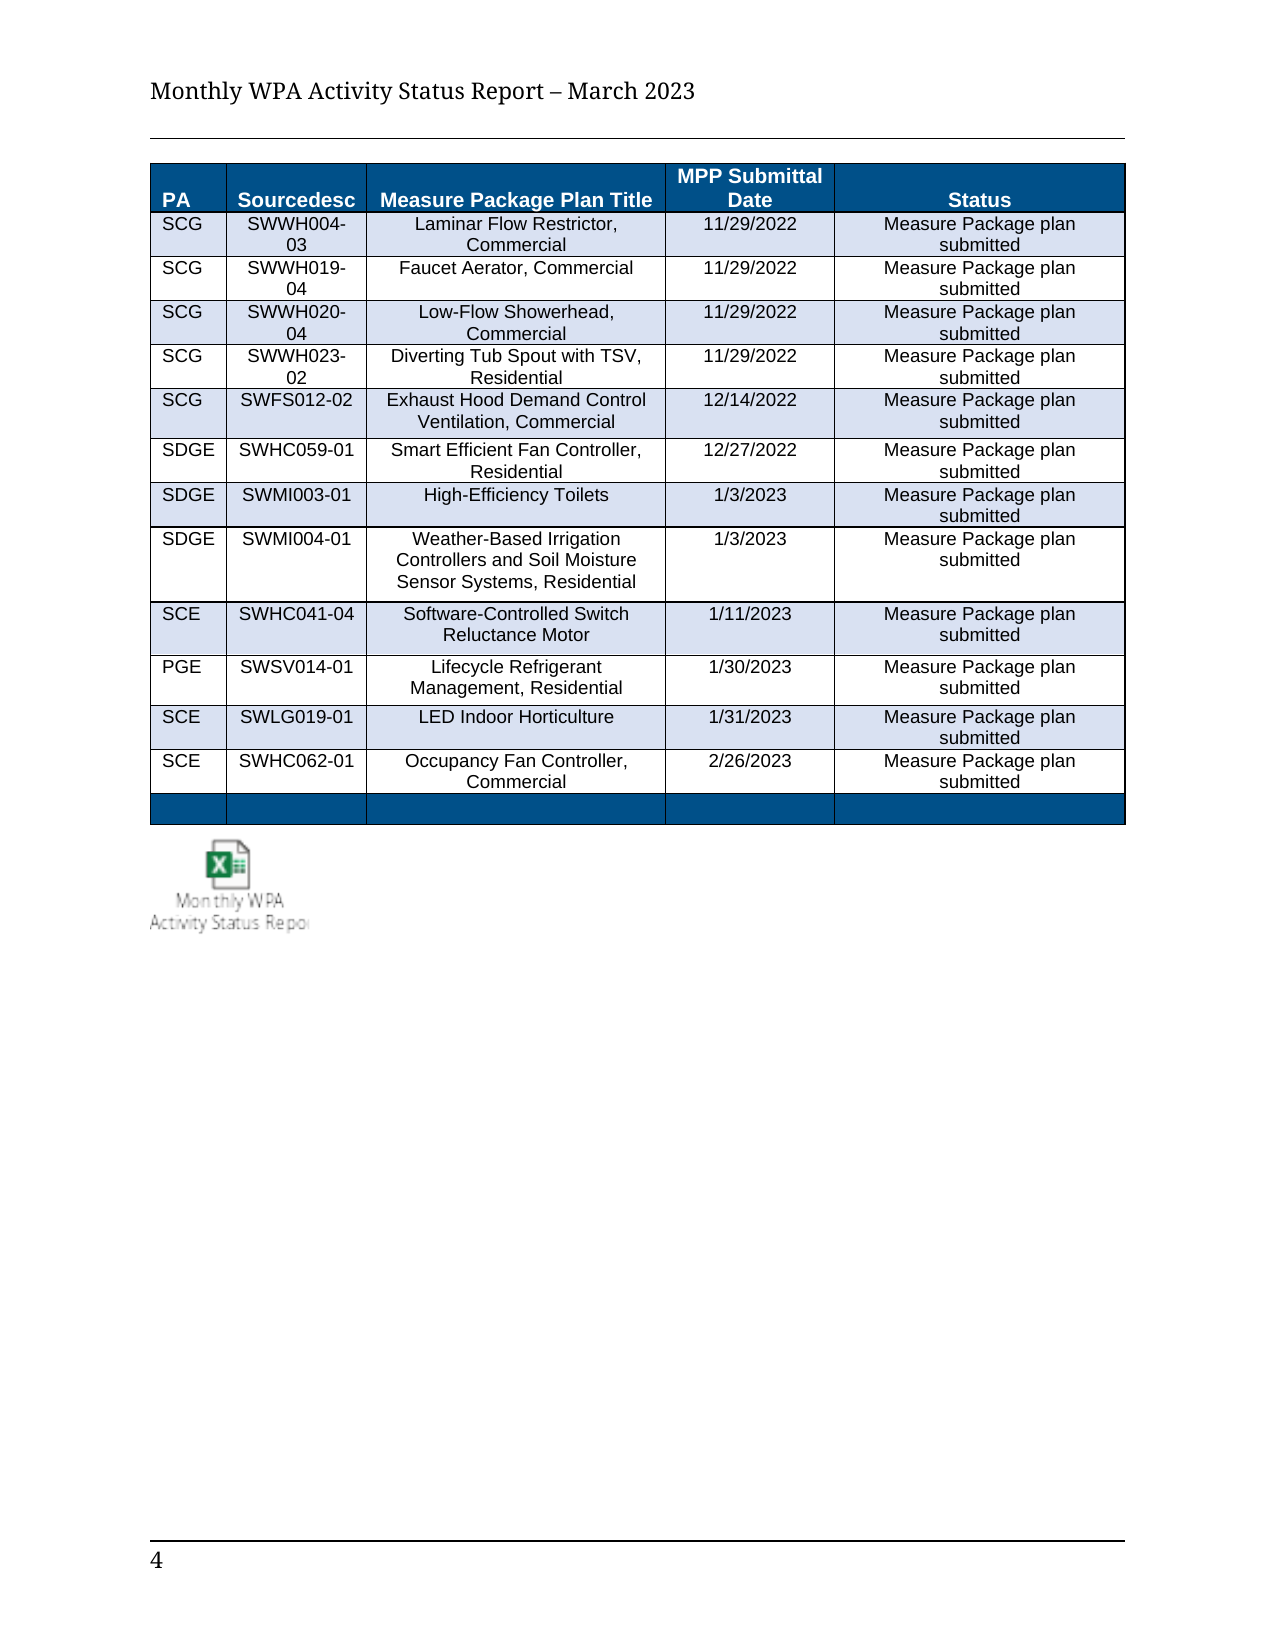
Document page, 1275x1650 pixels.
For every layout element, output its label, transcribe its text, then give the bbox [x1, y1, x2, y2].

table_cell Software-Controlled Switch Reluctance Motor [367, 603, 665, 654]
table_cell SCE [151, 706, 226, 749]
table_header Sourcedesc [227, 164, 366, 211]
table_cell SDGE [151, 439, 226, 482]
table_cell SWWH004-03 [227, 213, 366, 256]
table_cell SCG [151, 213, 226, 256]
table_cell 12/27/2022 [666, 439, 834, 482]
table_cell Measure Package plan submitted [835, 257, 1124, 300]
table_cell SWHC062-01 [227, 750, 366, 793]
table_header PA [151, 164, 226, 211]
table_cell SWWH023-02 [227, 345, 366, 388]
table_cell Occupancy Fan Controller, Commercial [367, 750, 665, 793]
table_cell [835, 794, 1124, 824]
table_cell 1/11/2023 [666, 603, 834, 654]
table_cell 12/14/2022 [666, 389, 834, 438]
table_cell SDGE [151, 483, 226, 526]
table_cell SWWH020-04 [227, 301, 366, 344]
table_cell 11/29/2022 [666, 213, 834, 256]
table_cell SCG [151, 389, 226, 438]
table_cell SCE [151, 750, 226, 793]
table_cell Measure Package plan submitted [835, 483, 1124, 526]
table_cell Measure Package plan submitted [835, 656, 1124, 704]
table_cell 1/31/2023 [666, 706, 834, 749]
table_cell [151, 794, 226, 824]
table_cell Exhaust Hood Demand Control Ventilation, Commercial [367, 389, 665, 438]
table_cell Weather-Based Irrigation Controllers and Soil Moisture Sensor Systems, Residential [367, 528, 665, 601]
table_cell SWHC059-01 [227, 439, 366, 482]
table_cell SCG [151, 345, 226, 388]
table_cell Measure Package plan submitted [835, 750, 1124, 793]
table_cell Measure Package plan submitted [835, 389, 1124, 438]
table_cell Lifecycle Refrigerant Management, Residential [367, 656, 665, 704]
table_cell SWSV014-01 [227, 656, 366, 704]
table_cell Measure Package plan submitted [835, 345, 1124, 388]
table_cell SWWH019-04 [227, 257, 366, 300]
table_header Measure Package Plan Title [367, 164, 665, 211]
table_cell LED Indoor Horticulture [367, 706, 665, 749]
table_cell Measure Package plan submitted [835, 706, 1124, 749]
table_cell SWMI004-01 [227, 528, 366, 601]
table_cell 1/3/2023 [666, 483, 834, 526]
table_cell SCE [151, 603, 226, 654]
table_cell Measure Package plan submitted [835, 528, 1124, 601]
table_cell 11/29/2022 [666, 345, 834, 388]
table_cell SWLG019-01 [227, 706, 366, 749]
table_header MPP Submittal Date [666, 164, 834, 211]
table_cell Diverting Tub Spout with TSV, Residential [367, 345, 665, 388]
table_cell SDGE [151, 528, 226, 601]
table_cell SWMI003-01 [227, 483, 366, 526]
table_cell 11/29/2022 [666, 301, 834, 344]
table_cell [227, 794, 366, 824]
table_cell 2/26/2023 [666, 750, 834, 793]
table_cell Smart Efficient Fan Controller, Residential [367, 439, 665, 482]
table_cell PGE [151, 656, 226, 704]
table_cell SCG [151, 301, 226, 344]
table_cell [666, 794, 834, 824]
table_cell Faucet Aerator, Commercial [367, 257, 665, 300]
table_cell Measure Package plan submitted [835, 439, 1124, 482]
table_cell SCG [151, 257, 226, 300]
table_cell [367, 794, 665, 824]
table_cell SWFS012-02 [227, 389, 366, 438]
table_header Status [835, 164, 1124, 211]
table_cell Measure Package plan submitted [835, 301, 1124, 344]
table_cell Low-Flow Showerhead, Commercial [367, 301, 665, 344]
table_cell Laminar Flow Restrictor, Commercial [367, 213, 665, 256]
table_cell Measure Package plan submitted [835, 213, 1124, 256]
table_cell Measure Package plan submitted [835, 603, 1124, 654]
table_cell SWHC041-04 [227, 603, 366, 654]
table_cell 11/29/2022 [666, 257, 834, 300]
table_cell 1/30/2023 [666, 656, 834, 704]
table_cell 1/3/2023 [666, 528, 834, 601]
table_cell High-Efficiency Toilets [367, 483, 665, 526]
